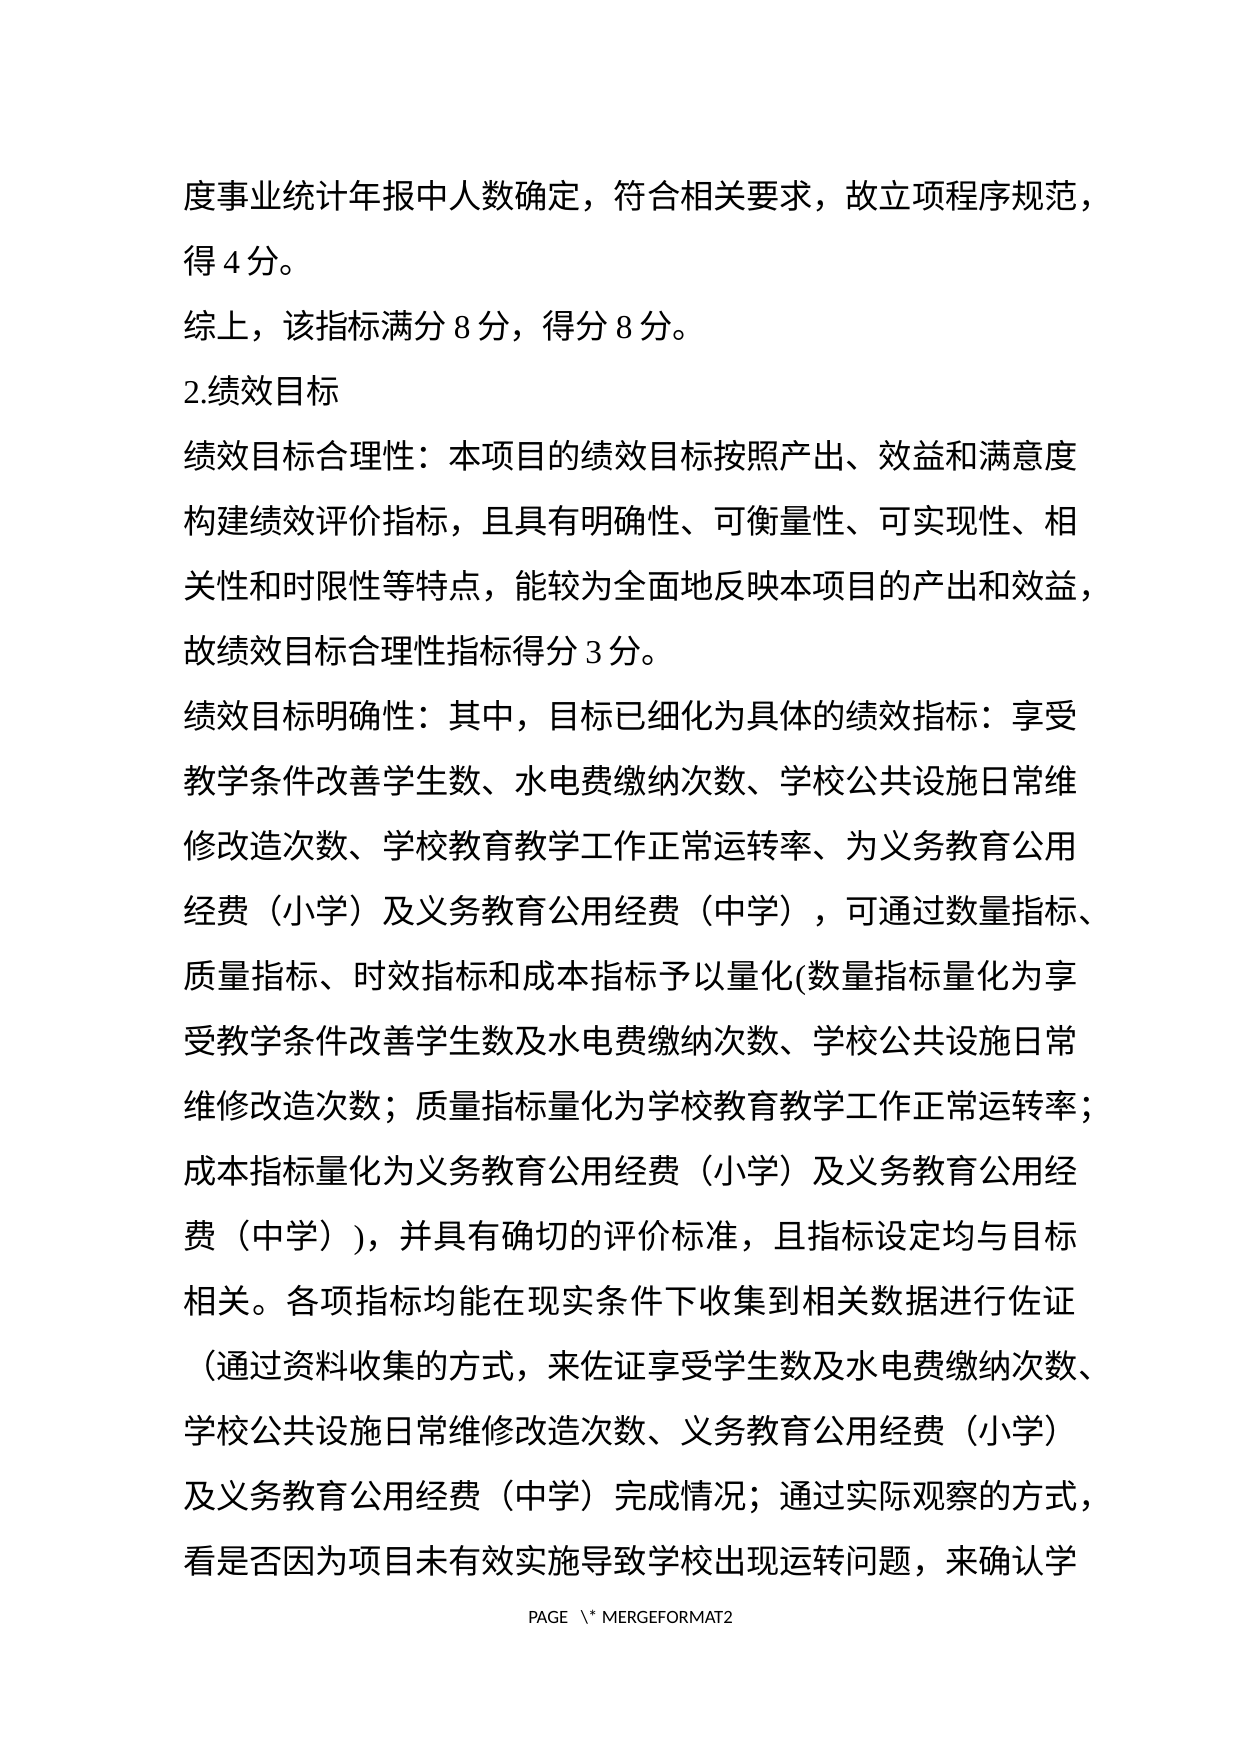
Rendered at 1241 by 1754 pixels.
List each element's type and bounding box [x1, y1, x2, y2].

text [183, 162, 1078, 1592]
